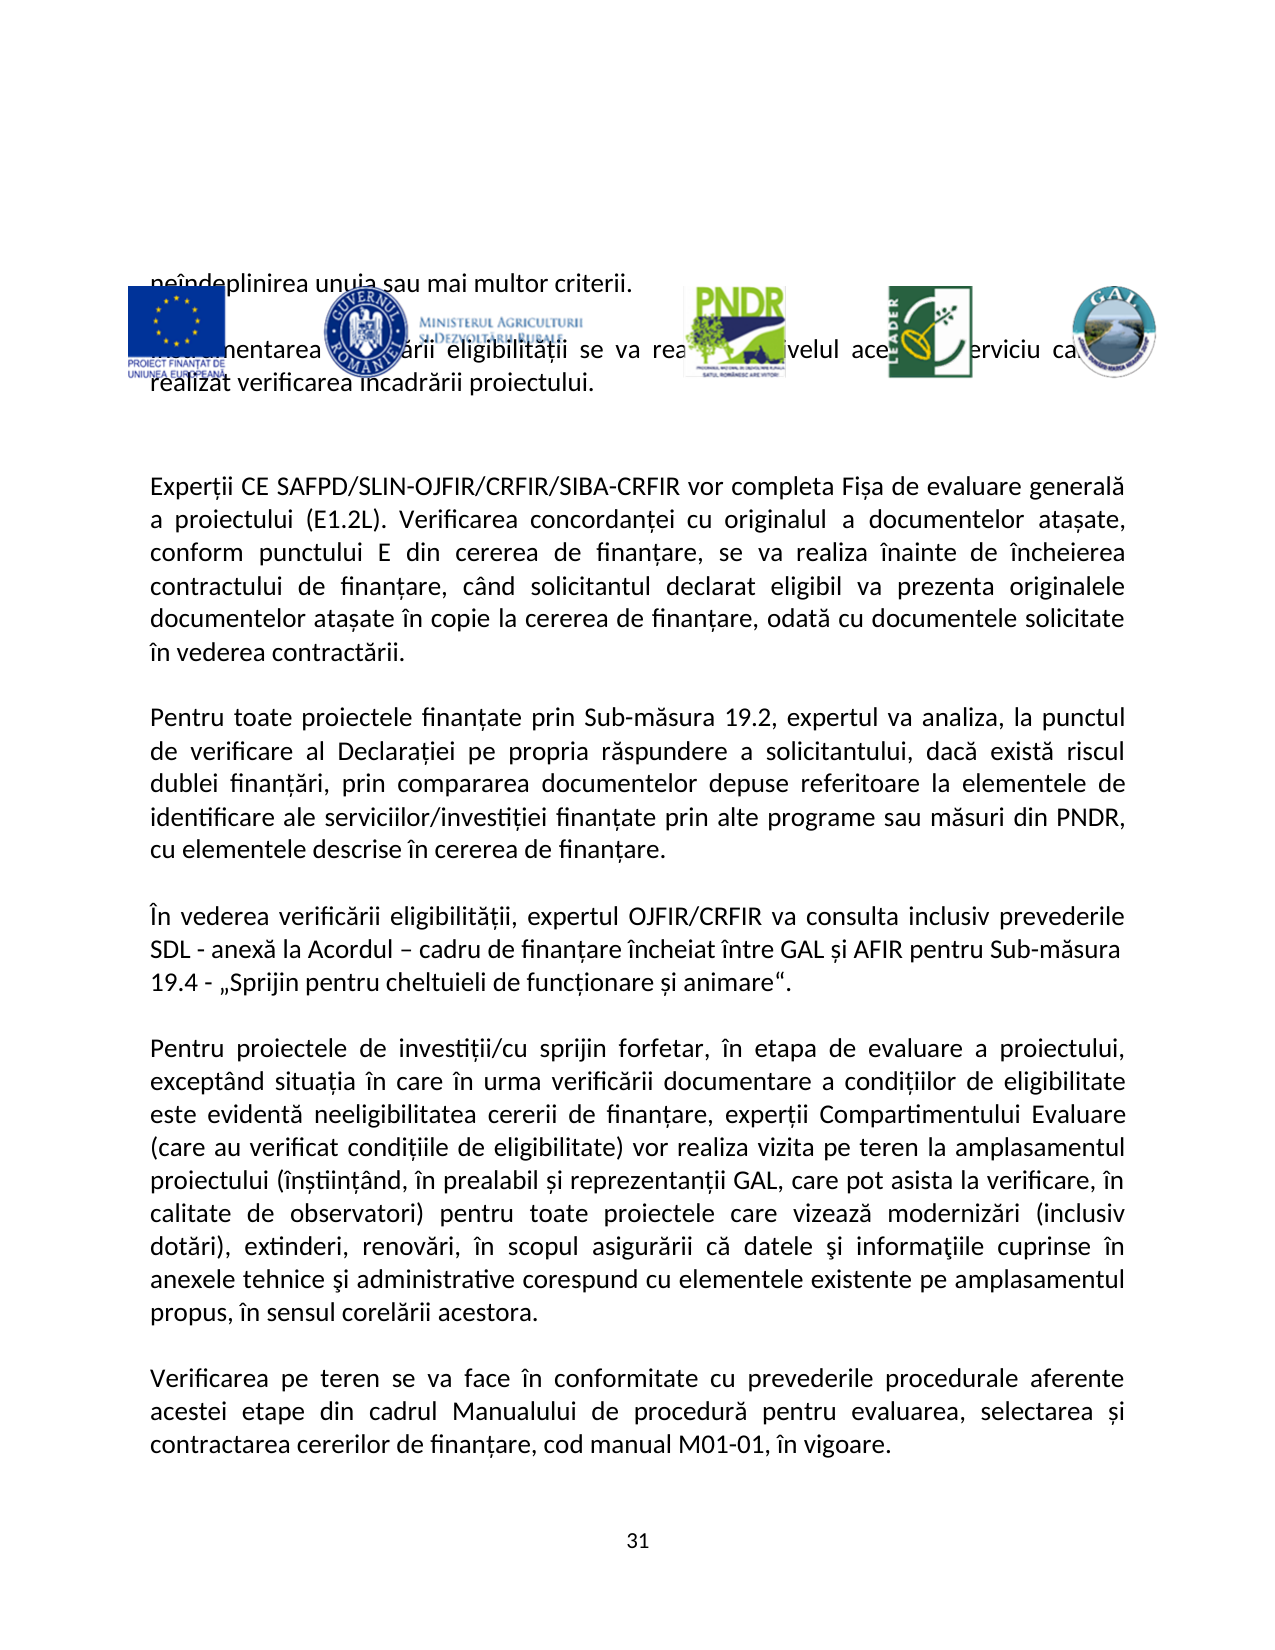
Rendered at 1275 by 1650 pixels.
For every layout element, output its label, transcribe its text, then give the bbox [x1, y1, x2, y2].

text Pentru toate proiectele finanțate prin Sub-măsura 19.2, expertul va analiza, la punctul de verificare al Declarației pe propria răspundere a solicitantului, dacă există riscul dublei finanțări, prin compararea documentelor depuse referitoare la elementele de identificare ale serviciilor/investiției finanțate prin alte programe sau măsuri din PNDR, cu elementele descrise în cererea de finanțare. [150, 701, 1126, 866]
text În vederea verificării eligibilității, expertul OJFIR/CRFIR va consulta inclusiv prevederile SDL - anexă la Acordul – cadru de finanțare încheiat între GAL și AFIR pentru Sub-măsura [150, 899, 1126, 965]
text 19.4 - „Sprijin pentru cheltuieli de funcționare și animare“. [150, 965, 1137, 998]
text Experții CE SAFPD/SLIN-OJFIR/CRFIR/SIBA-CRFIR vor completa Fișa de evaluare generală a proiectului (E1.2L). Verificarea concordanței cu originalul a documentelor atașate, conform punctului E din cererea de finanțare, se va realiza înainte de încheierea contractului de finanțare, când solicitantul declarat eligibil va prezenta originalele documentelor atașate în copie la cererea de finanțare, odată cu documentele solicitate în vederea contractării. [150, 469, 1126, 668]
text Verificarea pe teren se va face în conformitate cu prevederile procedurale aferente acestei etape din cadrul Manualului de procedură pentru evaluarea, selectarea și contractarea cererilor de finanțare, cod manual M01-01, în vigoare. [150, 1361, 1126, 1460]
text Instrumentarea verificării eligibilității se va realiza la nivelul aceluiași serviciu care a realizat verificarea încadrării proiectului. [150, 381, 1126, 399]
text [150, 267, 1126, 286]
text Pentru proiectele de investiții/cu sprijin forfetar, în etapa de evaluare a proiectului, exceptând situația în care în urma verificării documentare a condițiilor de eligibilitate este evidentă neeligibilitatea cererii de finanțare, experții Compartimentului Evaluare (care au verificat condițiile de eligibilitate) vor realiza vizita pe teren la amplasamentul proiectului (înștiințând, în prealabil și reprezentanții GAL, care pot asista la verificare, în calitate de observatori) pentru toate proiectele care vizează modernizări (inclusiv dotări), extinderi, renovări, în scopul asigurării că datele şi informaţiile cuprinse în anexele tehnice şi administrative corespund cu elementele existente pe amplasamentul propus, în sensul corelării acestora. [150, 1031, 1126, 1328]
picture [128, 286, 1159, 381]
